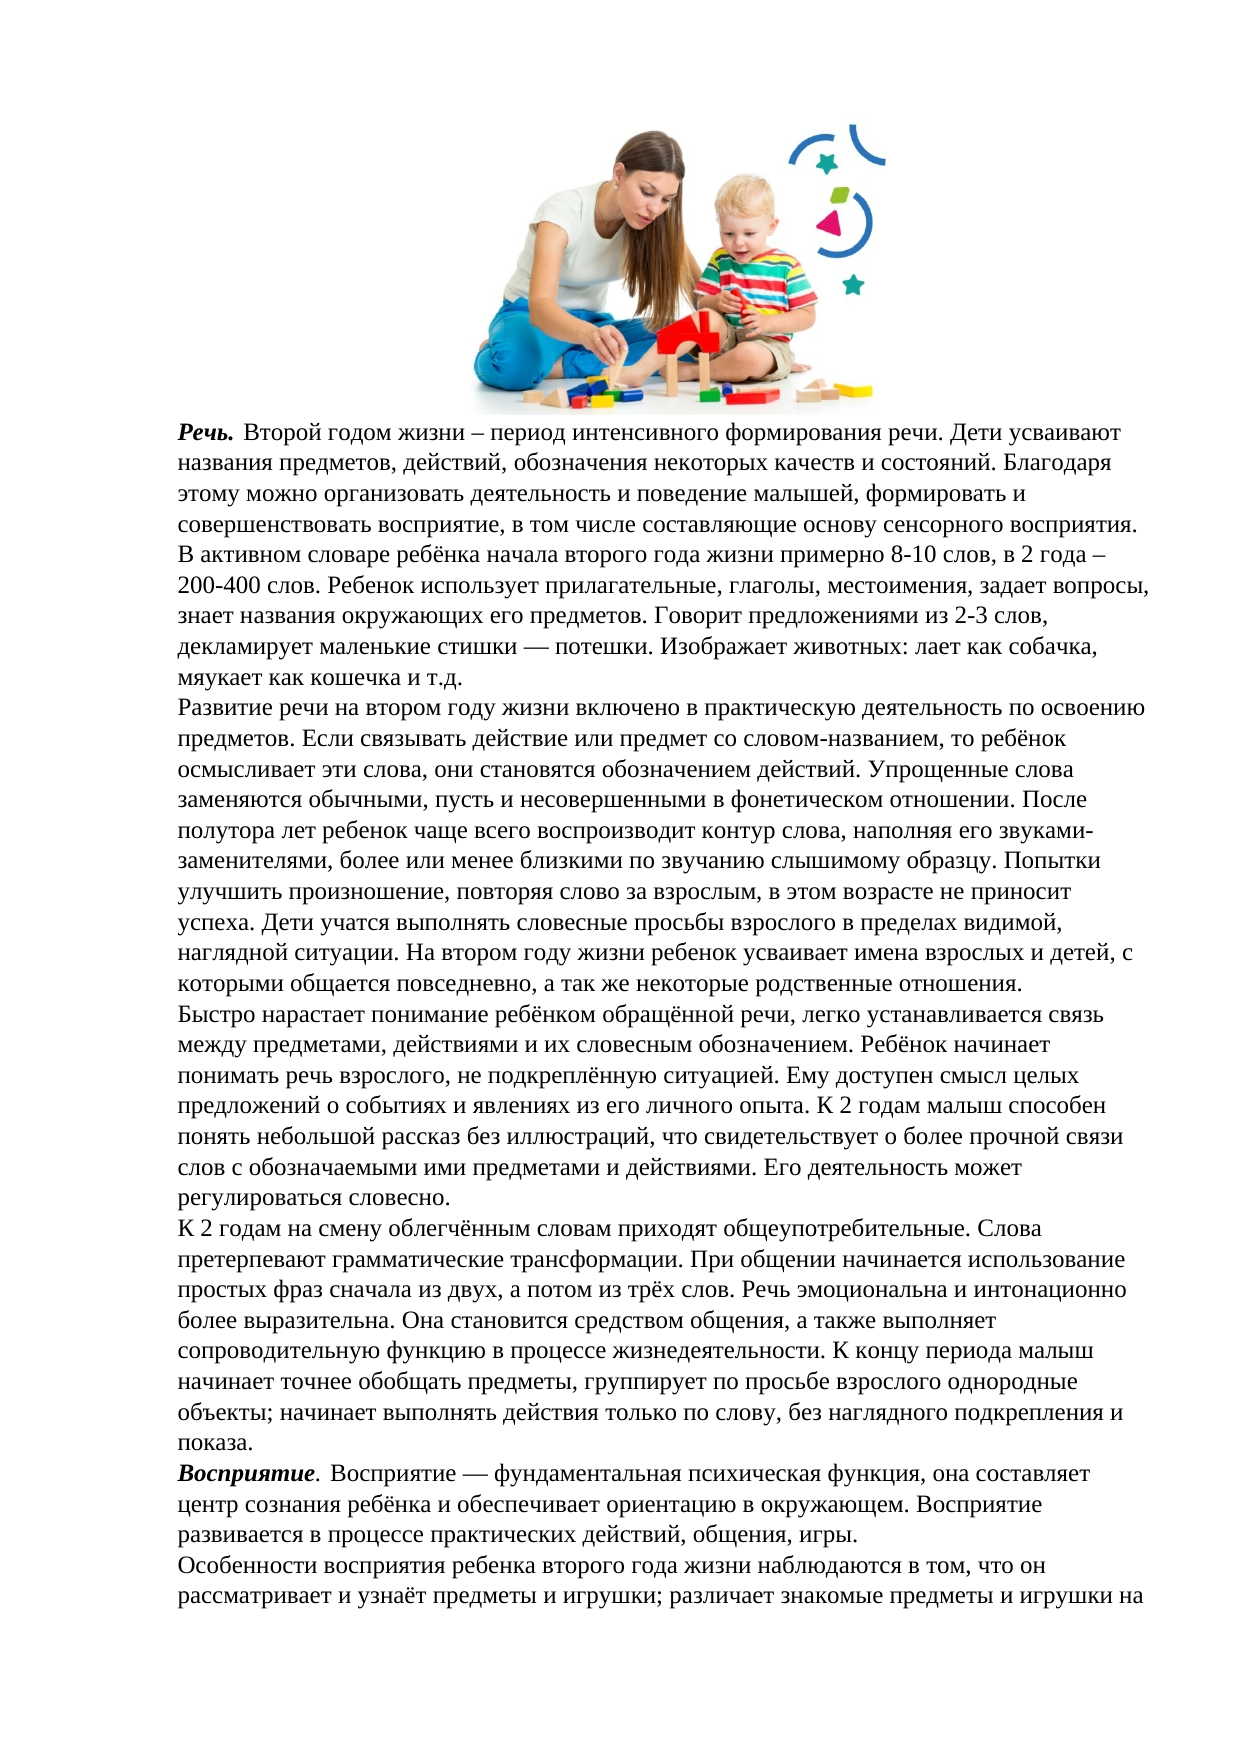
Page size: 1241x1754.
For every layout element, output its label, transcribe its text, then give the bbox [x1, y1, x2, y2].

text К 2 годам на смену облегчённым словам приходят общеупотребительные. Слова претерпевают грамматические трансформации. При общении начинается использование простых фраз сначала из двух, а потом из трёх слов. Речь эмоциональна и интонационно более выразительна. Она становится средством общения, а также выполняет сопроводительную функцию в процессе жизнедеятельности. К концу периода малыш начинает точнее обобщать предметы, группирует по просьбе взрослого однородные объекты; начинает выполнять действия только по слову, без наглядного подкрепления и показа. [177, 1211, 1152, 1456]
text Речь. Второй годом жизни – период интенсивного формирования речи. Дети усваивают названия предметов, действий, обозначения некоторых качеств и состояний. Благодаря этому можно организовать деятельность и поведение малышей, формировать и совершенствовать восприятие, в том числе составляющие основу сенсорного восприятия. [177, 415, 1152, 537]
picture [439, 118, 890, 415]
text В активном словаре ребёнка начала второго года жизни примерно 8-10 слов, в 2 года – 200-400 слов. Ребенок использует прилагательные, глаголы, местоимения, задает вопросы, знает названия окружающих его предметов. Говорит предложениями из 2-3 слов, декламирует маленькие стишки — потешки. Изображает животных: лает как собачка, мяукает как кошечка и т.д. [177, 537, 1152, 691]
text Восприятие. Восприятие — фундаментальная психическая функция, она составляет центр сознания ребёнка и обеспечивает ориентацию в окружающем. Восприятие развивается в процессе практических действий, общения, игры. [177, 1456, 1152, 1548]
text Развитие речи на втором году жизни включено в практическую деятельность по освоению предметов. Если связывать действие или предмет со словом-названием, то ребёнок осмысливает эти слова, они становятся обозначением действий. Упрощенные слова заменяются обычными, пусть и несовершенными в фонетическом отношении. После полутора лет ребенок чаще всего воспроизводит контур слова, наполняя его звуками-заменителями, более или менее близкими по звучанию слышимому образцу. Попытки улучшить произношение, повторяя слово за взрослым, в этом возрасте не приносит успеха. Дети учатся выполнять словесные просьбы взрослого в пределах видимой, наглядной ситуации. На втором году жизни ребенок усваивает имена взрослых и детей, с которыми общается повседневно, а так же некоторые родственные отношения. [177, 691, 1152, 997]
text Быстро нарастает понимание ребёнком обращённой речи, легко устанавливается связь между предметами, действиями и их словесным обозначением. Ребёнок начинает понимать речь взрослого, не подкреплённую ситуацией. Ему доступен смысл целых предложений о событиях и явлениях из его личного опыта. К 2 годам малыш способен понять небольшой рассказ без иллюстраций, что свидетельствует о более прочной связи слов с обозначаемыми ими предметами и действиями. Его деятельность может регулироваться словесно. [177, 997, 1152, 1211]
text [177, 1548, 1152, 1609]
